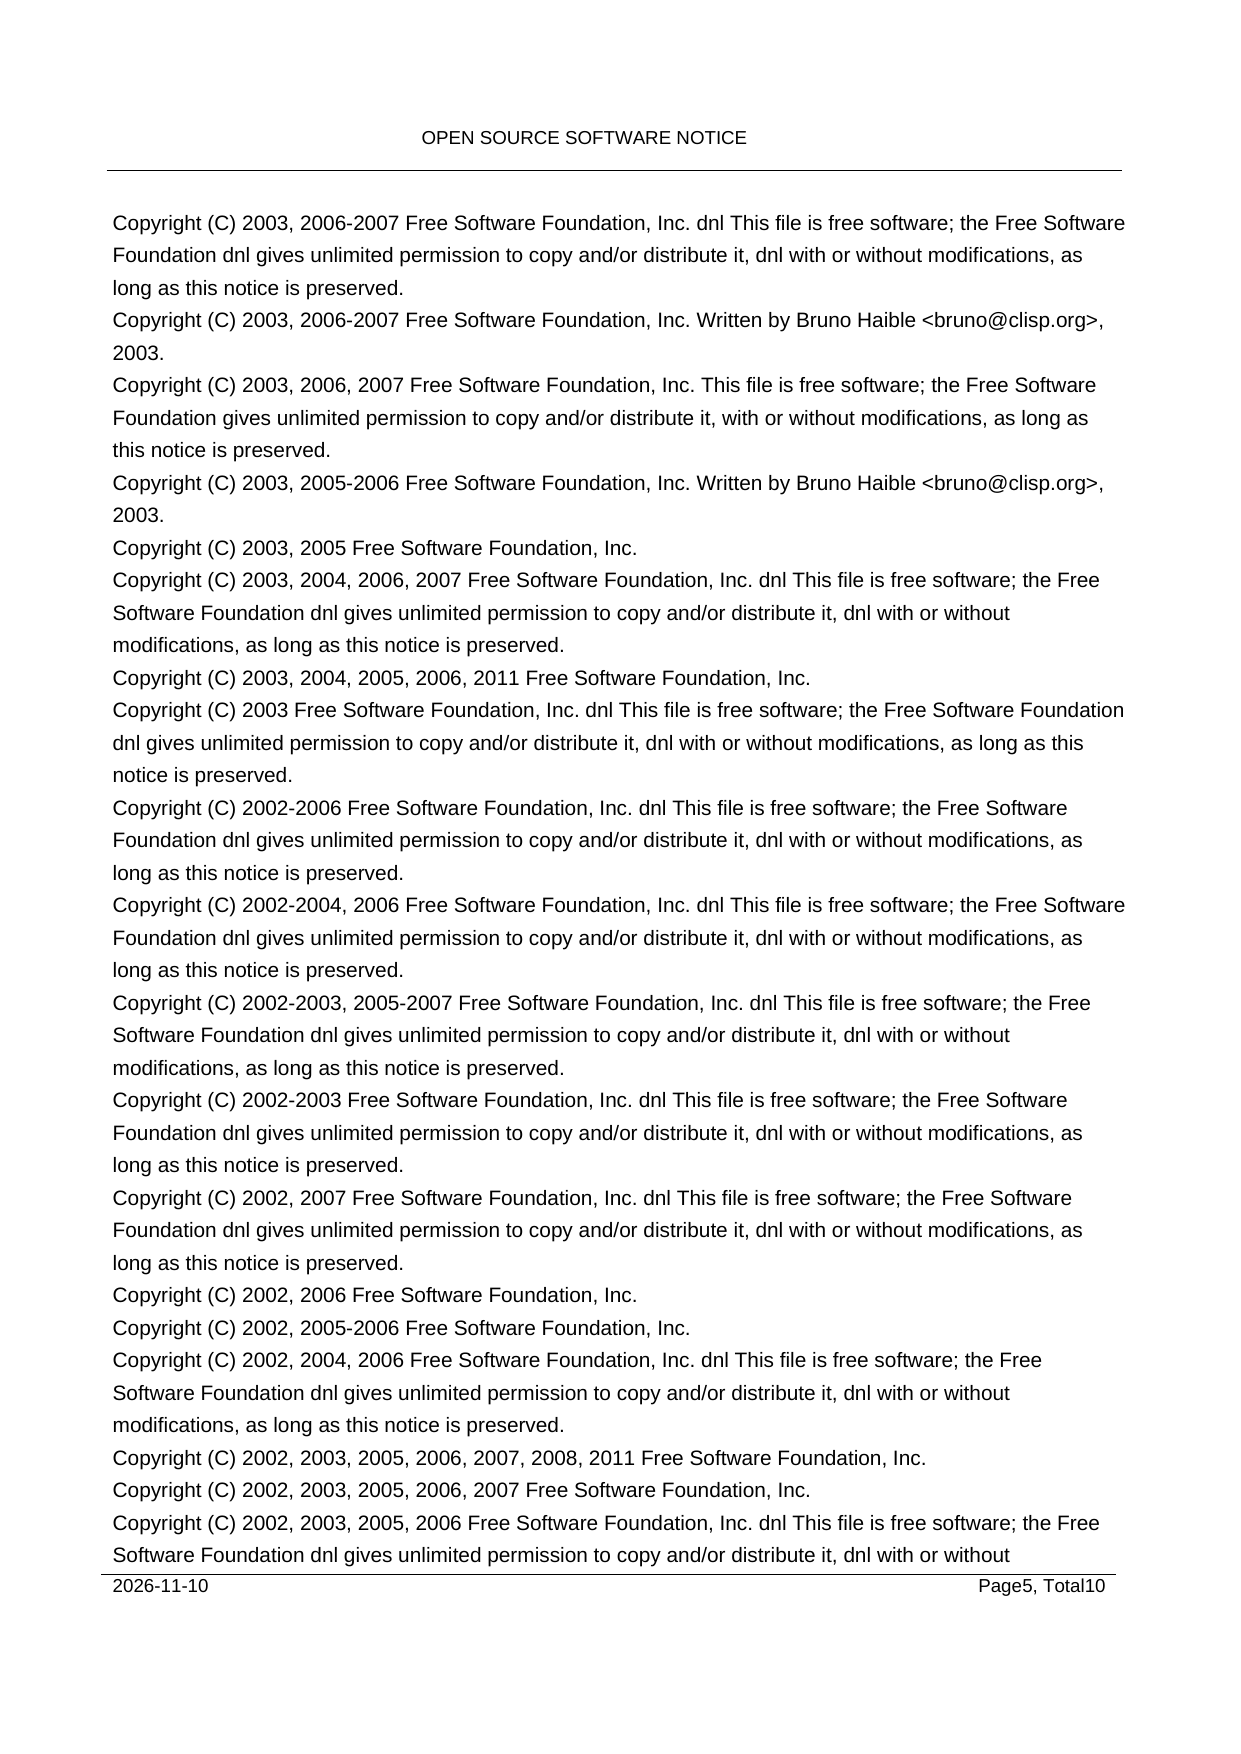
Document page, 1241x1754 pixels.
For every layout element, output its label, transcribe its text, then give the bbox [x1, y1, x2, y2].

text Copyright (C) 2003, 2006-2007 Free Software Foundation, Inc. Written by Bruno Haible <bruno@clisp.org>, 2003. [112, 304, 1128, 369]
text Copyright (C) 2002-2003 Free Software Foundation, Inc. dnl This file is free software; the Free Software Foundation dnl gives unlimited permission to copy and/or distribute it, dnl with or without modifications, as long as this notice is preserved. [112, 1084, 1128, 1181]
text Copyright (C) 2003, 2005 Free Software Foundation, Inc. [112, 531, 1128, 564]
text Copyright (C) 2002, 2005-2006 Free Software Foundation, Inc. [112, 1311, 1128, 1344]
text Copyright (C) 2003, 2006-2007 Free Software Foundation, Inc. dnl This file is free software; the Free Software Foundation dnl gives unlimited permission to copy and/or distribute it, dnl with or without modifications, as long as this notice is preserved. [112, 206, 1128, 304]
text Copyright (C) 2002, 2007 Free Software Foundation, Inc. dnl This file is free software; the Free Software Foundation dnl gives unlimited permission to copy and/or distribute it, dnl with or without modifications, as long as this notice is preserved. [112, 1181, 1128, 1279]
text Copyright (C) 2003, 2004, 2006, 2007 Free Software Foundation, Inc. dnl This file is free software; the Free Software Foundation dnl gives unlimited permission to copy and/or distribute it, dnl with or without modifications, as long as this notice is preserved. [112, 564, 1128, 661]
text Copyright (C) 2002, 2003, 2005, 2006, 2007 Free Software Foundation, Inc. [112, 1474, 1128, 1506]
text Copyright (C) 2003, 2004, 2005, 2006, 2011 Free Software Foundation, Inc. [112, 661, 1128, 694]
text Copyright (C) 2002, 2004, 2006 Free Software Foundation, Inc. dnl This file is free software; the Free Software Foundation dnl gives unlimited permission to copy and/or distribute it, dnl with or without modifications, as long as this notice is preserved. [112, 1344, 1128, 1441]
text Copyright (C) 2002-2003, 2005-2007 Free Software Foundation, Inc. dnl This file is free software; the Free Software Foundation dnl gives unlimited permission to copy and/or distribute it, dnl with or without modifications, as long as this notice is preserved. [112, 986, 1128, 1084]
text Copyright (C) 2002, 2006 Free Software Foundation, Inc. [112, 1279, 1128, 1311]
text Copyright (C) 2003 Free Software Foundation, Inc. dnl This file is free software; the Free Software Foundation dnl gives unlimited permission to copy and/or distribute it, dnl with or without modifications, as long as this notice is preserved. [112, 694, 1128, 791]
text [112, 1506, 1128, 1571]
text Copyright (C) 2002, 2003, 2005, 2006, 2007, 2008, 2011 Free Software Foundation, Inc. [112, 1441, 1128, 1474]
text Copyright (C) 2002-2004, 2006 Free Software Foundation, Inc. dnl This file is free software; the Free Software Foundation dnl gives unlimited permission to copy and/or distribute it, dnl with or without modifications, as long as this notice is preserved. [112, 889, 1128, 986]
text Copyright (C) 2002-2006 Free Software Foundation, Inc. dnl This file is free software; the Free Software Foundation dnl gives unlimited permission to copy and/or distribute it, dnl with or without modifications, as long as this notice is preserved. [112, 791, 1128, 889]
text Copyright (C) 2003, 2005-2006 Free Software Foundation, Inc. Written by Bruno Haible <bruno@clisp.org>, 2003. [112, 466, 1128, 531]
text Copyright (C) 2003, 2006, 2007 Free Software Foundation, Inc. This file is free software; the Free Software Foundation gives unlimited permission to copy and/or distribute it, with or without modifications, as long as this notice is preserved. [112, 369, 1128, 466]
